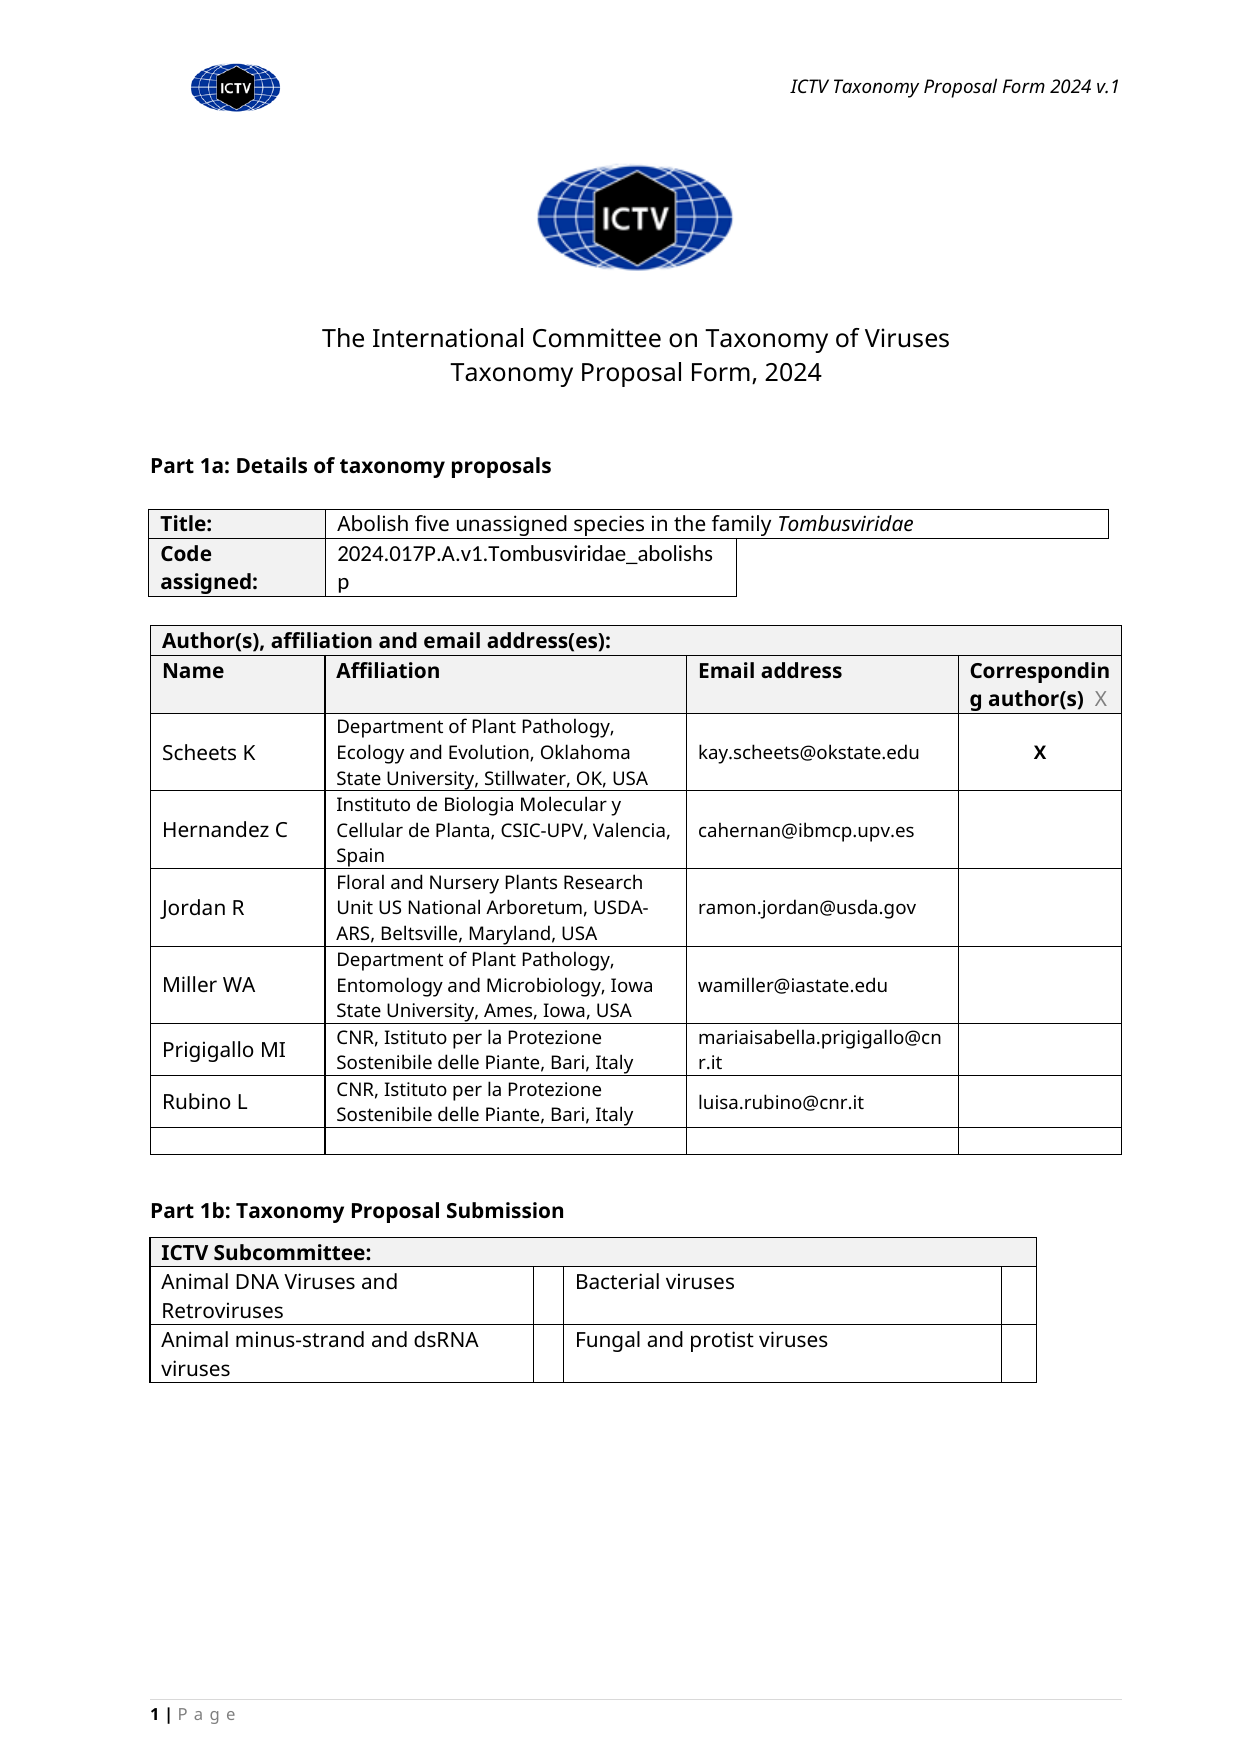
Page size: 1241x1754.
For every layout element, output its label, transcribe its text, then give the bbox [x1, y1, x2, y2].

table_cell [959, 947, 1121, 1023]
table_cell [959, 869, 1121, 946]
table_header Author(s), affiliation and email address(es): [151, 626, 1121, 655]
table_cell Fungal and protist viruses [564, 1325, 1001, 1382]
table_cell cahernan@ibmcp.upv.es [687, 791, 958, 868]
table_cell kay.scheets@okstate.edu [687, 714, 958, 790]
table_cell Jordan R [151, 869, 324, 946]
table_cell [959, 791, 1121, 868]
picture [535, 150, 737, 274]
table_cell [534, 1267, 563, 1324]
text The International Committee on Taxonomy of Viruses [150, 321, 1122, 355]
table_cell [151, 1128, 324, 1154]
table_cell CNR, Istituto per la Protezione Sostenibile delle Piante, Bari, Italy [326, 1024, 686, 1075]
table_cell X [959, 714, 1121, 790]
table_cell Hernandez C [151, 791, 324, 868]
table_cell Animal DNA Viruses and Retroviruses [151, 1267, 533, 1324]
table_cell Miller WA [151, 947, 324, 1023]
table_cell Department of Plant Pathology, Ecology and Evolution, Oklahoma State University, Stillwater, OK, USA [326, 714, 686, 790]
table_cell [959, 1024, 1121, 1075]
table_cell luisa.rubino@cnr.it [687, 1076, 958, 1127]
table_cell Email address [687, 656, 958, 713]
table_cell [959, 1128, 1121, 1154]
text Part 1b: Taxonomy Proposal Submission [150, 1196, 1122, 1224]
table_cell Corresponding author(s) X [959, 656, 1121, 713]
picture [190, 56, 282, 113]
table_header Abolish five unassigned species in the family Tombusviridae [326, 510, 1108, 538]
table_cell mariaisabella.prigigallo@cnr.it [687, 1024, 958, 1075]
table_cell Rubino L [151, 1076, 324, 1127]
text Taxonomy Proposal Form, 2024 [150, 355, 1122, 389]
table_cell wamiller@iastate.edu [687, 947, 958, 1023]
table_cell Name [151, 656, 324, 713]
table_cell Prigigallo MI [151, 1024, 324, 1075]
table_cell ramon.jordan@usda.gov [687, 869, 958, 946]
table_cell [959, 1076, 1121, 1127]
table_cell [1002, 1325, 1036, 1382]
table_cell Scheets K [151, 714, 324, 790]
table_cell Floral and Nursery Plants Research Unit US National Arboretum, USDA-ARS, Beltsville, Maryland, USA [326, 869, 686, 946]
table_cell Animal minus-strand and dsRNA viruses [151, 1325, 533, 1382]
table_cell CNR, Istituto per la Protezione Sostenibile delle Piante, Bari, Italy [326, 1076, 686, 1127]
table_cell 2024.017P.A.v1.Tombusviridae_abolishsp [326, 539, 736, 596]
table_header Title: [149, 510, 325, 538]
table_cell [1002, 1267, 1036, 1324]
table_cell Instituto de Biologia Molecular y Cellular de Planta, CSIC-UPV, Valencia, Spain [326, 791, 686, 868]
table_cell [326, 1128, 686, 1154]
table_cell Bacterial viruses [564, 1267, 1001, 1324]
table_cell [687, 1128, 958, 1154]
table_cell [534, 1325, 563, 1382]
table_cell Department of Plant Pathology, Entomology and Microbiology, Iowa State University, Ames, Iowa, USA [326, 947, 686, 1023]
table_cell Code assigned: [149, 539, 325, 596]
table_header ICTV Subcommittee: [151, 1238, 1036, 1266]
text Part 1a: Details of taxonomy proposals [150, 452, 1122, 480]
table_cell Affiliation [326, 656, 686, 713]
